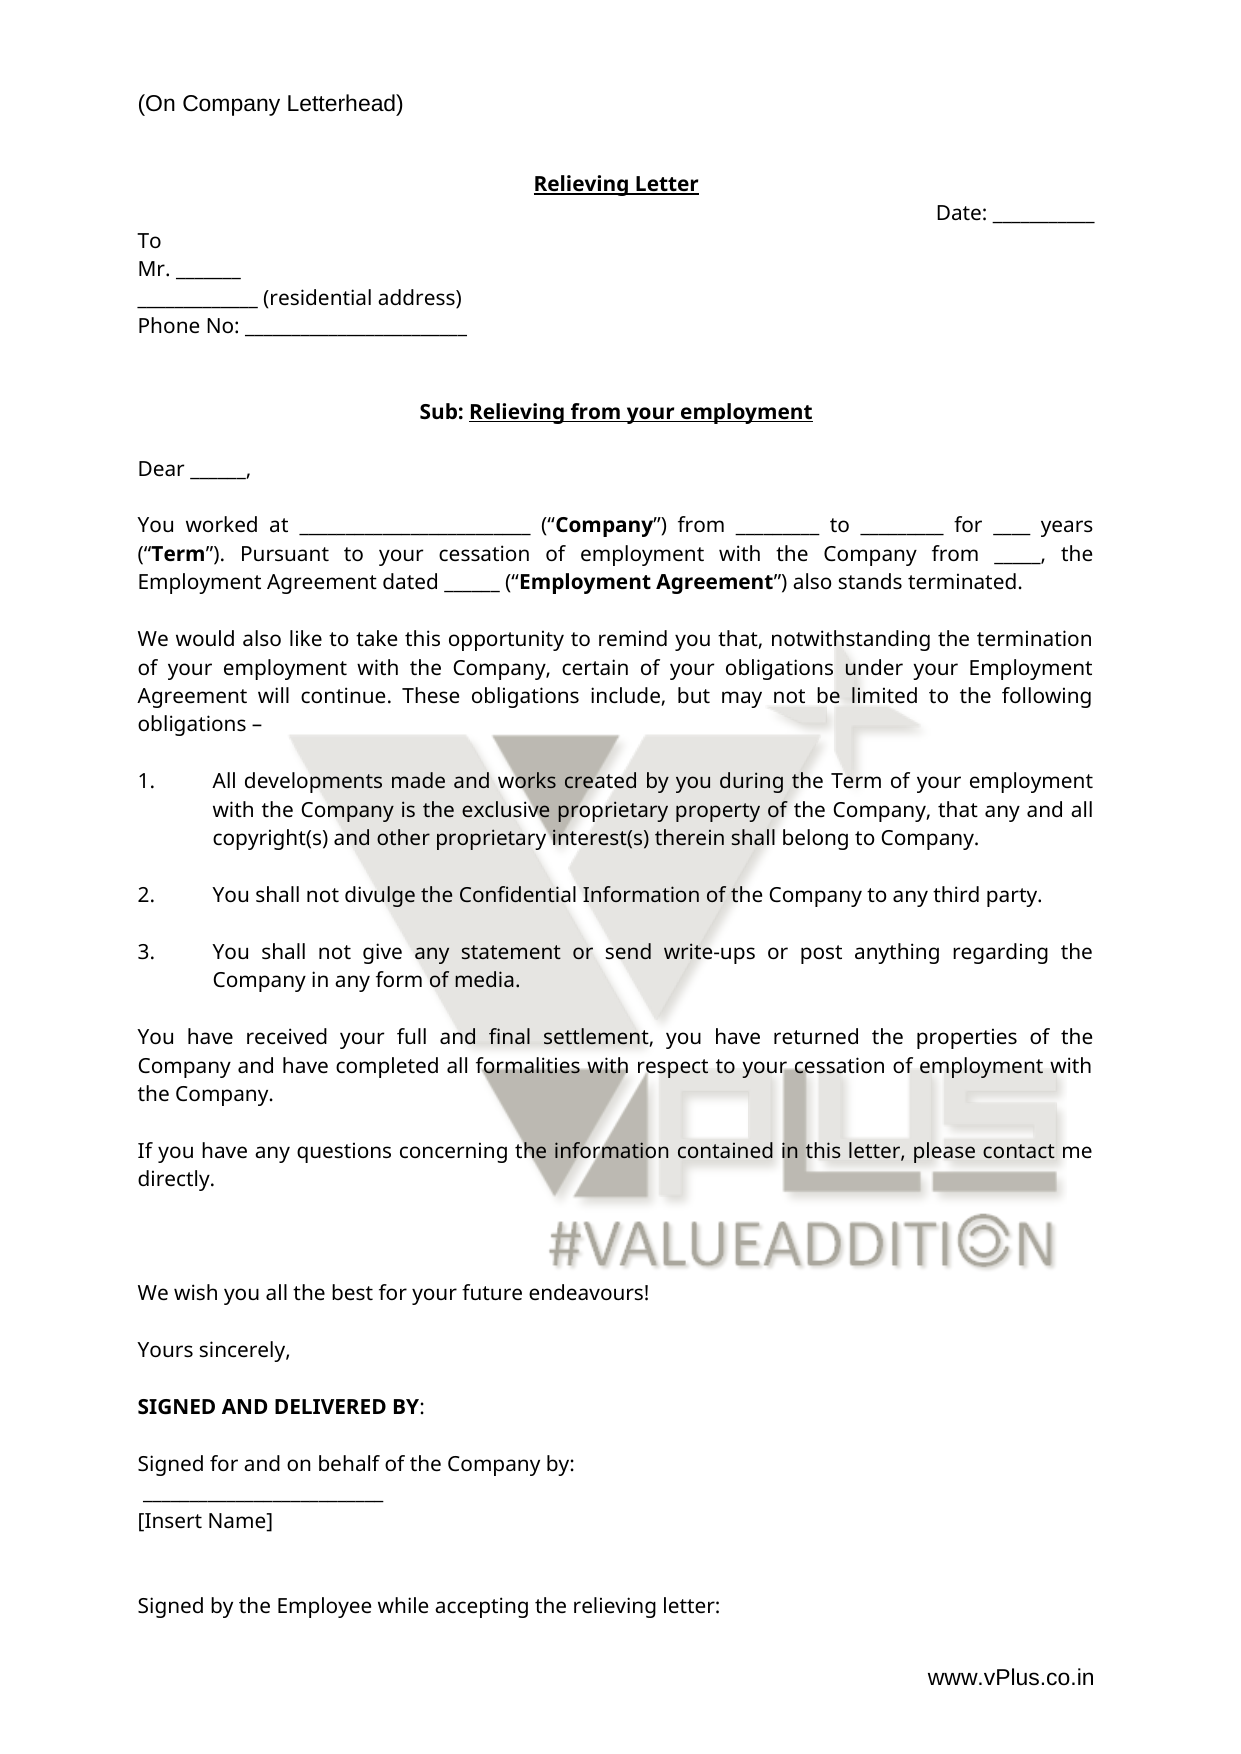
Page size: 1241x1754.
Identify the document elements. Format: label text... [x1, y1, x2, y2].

text Dear ______, [137, 454, 1094, 482]
text To [137, 226, 1094, 254]
text __________________________ [137, 1477, 1094, 1506]
text [Insert Name] [137, 1506, 1094, 1534]
text Relieving Letter [137, 169, 1094, 198]
text You have received your full and final settlement, you have returned the properties of the Company and have completed all formalities with respect to your cessation of employment with the Company. [137, 1022, 1094, 1108]
text You worked at _________________________ (“Company”) from _________ to _________ for ____ years (“Term”). Pursuant to your cessation of employment with the Company from _____, the Employment Agreement dated ______ (“Employment Agreement”) also stands terminated. [137, 511, 1094, 596]
text Phone No: ________________________ [137, 311, 1094, 340]
list You shall not divulge the Confidential Information of the Company to any third party. [137, 880, 1094, 909]
list You shall not give any statement or send write-ups or post anything regarding the Company in any form of media. [137, 937, 1094, 994]
list All developments made and works created by you during the Term of your employment with the Company is the exclusive proprietary property of the Company, that any and all copyright(s) and other proprietary interest(s) therein shall belong to Company. [137, 766, 1094, 852]
text Mr. _______ [137, 254, 1094, 283]
text SIGNED AND DELIVERED BY: [137, 1392, 1094, 1421]
text Sub: Relieving from your employment [137, 397, 1094, 425]
text Signed for and on behalf of the Company by: [137, 1449, 1094, 1477]
text We would also like to take this opportunity to remind you that, notwithstanding the termination of your employment with the Company, certain of your obligations under your Employment Agreement will continue. These obligations include, but may not be limited to the following obligations – [137, 624, 1094, 738]
text If you have any questions concerning the information contained in this letter, please contact me directly. [137, 1136, 1094, 1193]
text Date: ___________ [137, 198, 1094, 226]
text Yours sincerely, [137, 1335, 1094, 1364]
text We wish you all the best for your future endeavours! [137, 1278, 1094, 1307]
text Signed by the Employee while accepting the relieving letter: [137, 1591, 1094, 1619]
text _____________ (residential address) [137, 283, 1094, 311]
